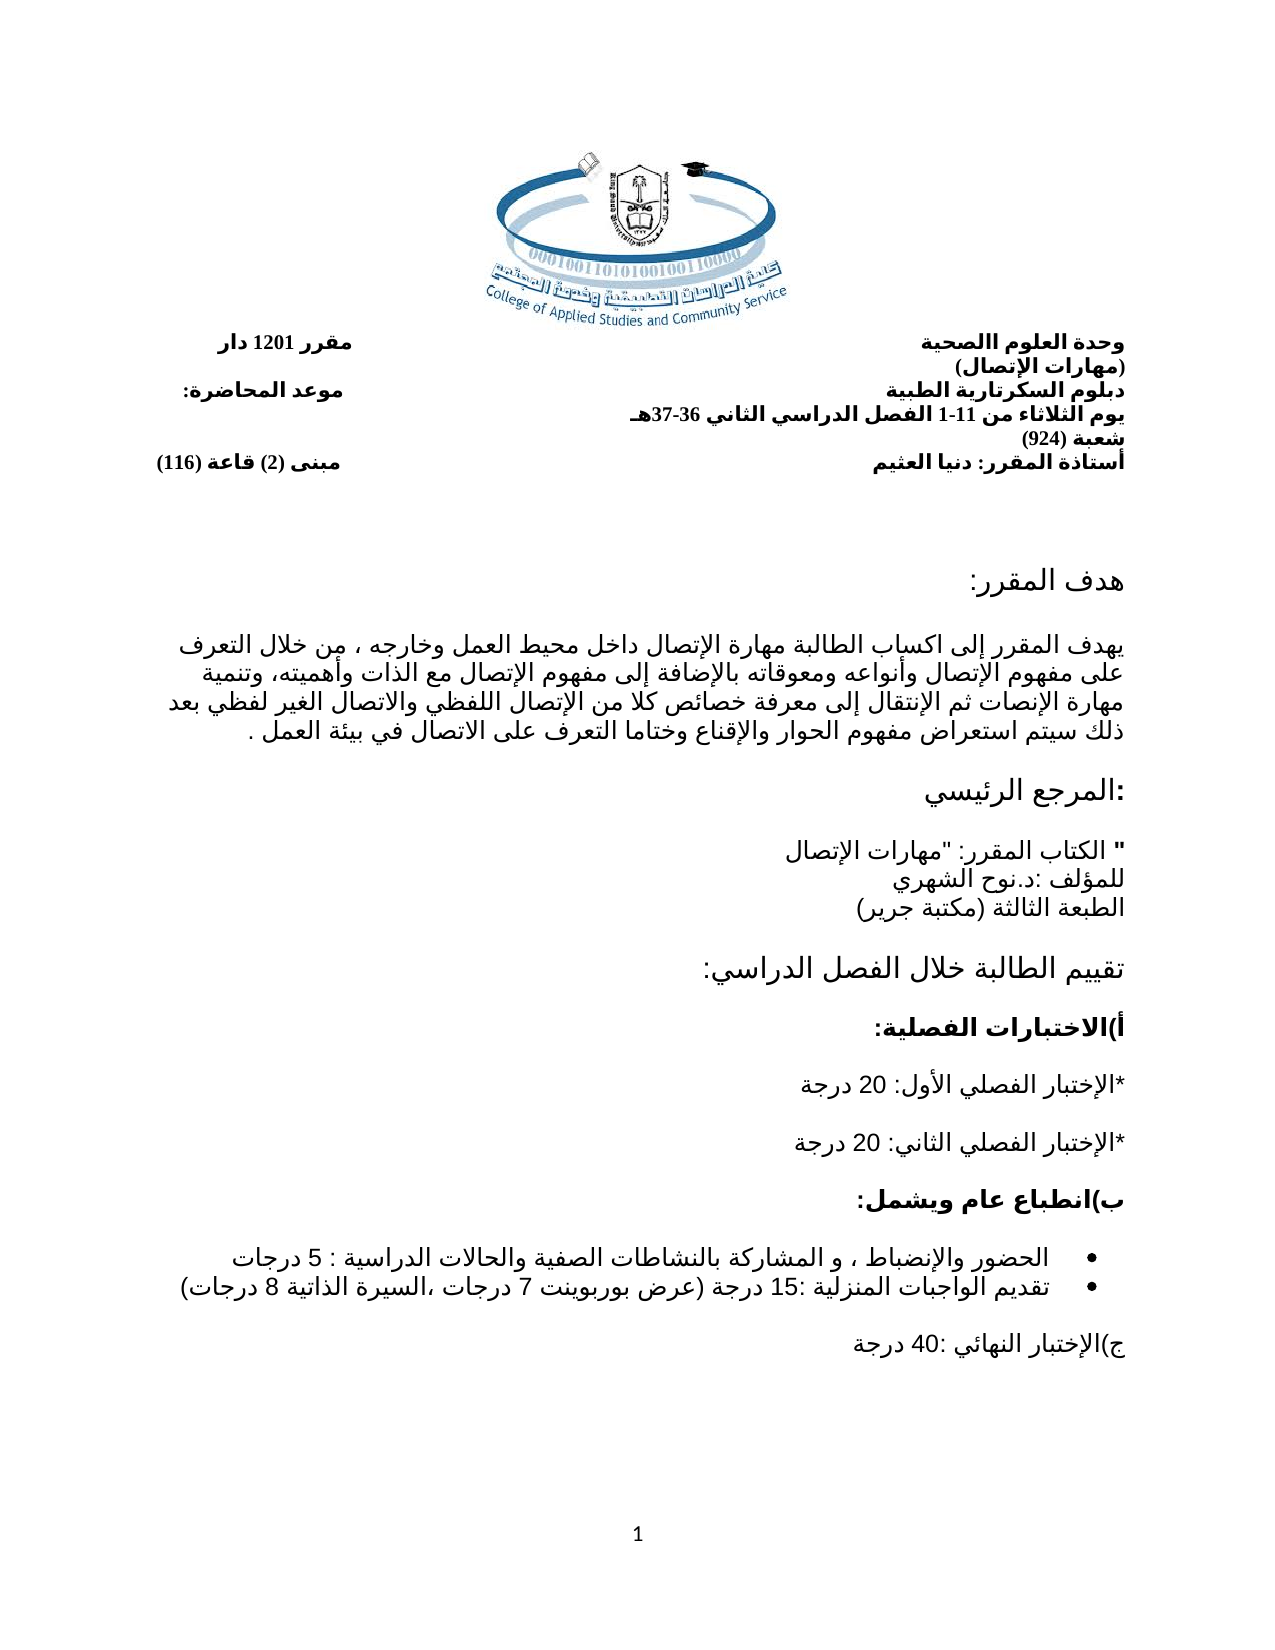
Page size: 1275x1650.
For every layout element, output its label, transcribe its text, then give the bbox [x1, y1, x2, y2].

text يهدف المقرر إلى اكساب الطالبة مهارة الإتصال داخل محيط العمل وخارجه ، من خلال التعرف على مفهوم الإتصال وأنواعه ومعوقاته بالإضافة إلى مفهوم الإتصال مع الذات وأهميته، وتنمية مهارة الإنصات ثم الإنتقال إلى معرفة خصائص كلا من الإتصال اللفظي والاتصال الغير لفظي بعد ذلك سيتم استعراض مفهوم الحوار والإقناع وختاما التعرف على الاتصال في بيئة العمل . [150, 629, 1125, 744]
text *الإختبار الفصلي الأول: 20 درجة [150, 1070, 1125, 1099]
text ج)الإختبار النهائي :40 درجة [150, 1329, 1125, 1358]
text المرجع الرئيسي: [150, 773, 1125, 807]
text للمؤلف :د.نوح الشهري [150, 864, 1125, 893]
text الطبعة الثالثة (مكتبة جرير) [150, 893, 1125, 922]
text أ)الاختبارات الفصلية: [150, 1013, 1125, 1042]
text دبلوم السكرتارية الطبية موعد المحاضرة: يوم الثلاثاء من 11-1 الفصل الدراسي الثاني 36-37هـ شعبة (924) [150, 378, 1125, 450]
text الكتاب المقرر: "مهارات الإتصال " [150, 836, 1125, 864]
list تقديم الواجبات المنزلية :15 درجة (عرض بوربوينت 7 درجات ،السيرة الذاتية 8 درجات) [150, 1272, 1087, 1301]
list الحضور والإنضباط ، و المشاركة بالنشاطات الصفية والحالات الدراسية : 5 درجات [150, 1243, 1087, 1272]
text ب)انطباع عام ويشمل: [150, 1185, 1125, 1214]
text أستاذة المقرر: دنيا العثيم مبنى (2) قاعة (116) [150, 450, 1125, 474]
text *الإختبار الفصلي الثاني: 20 درجة [150, 1128, 1125, 1157]
text هدف المقرر: [150, 562, 1125, 596]
text وحدة العلوم االصحية مقرر 1201 دار (مهارات الإتصال) [150, 330, 1125, 378]
text تقييم الطالبة خلال الفصل الدراسي: [150, 951, 1125, 984]
picture [484, 150, 791, 330]
